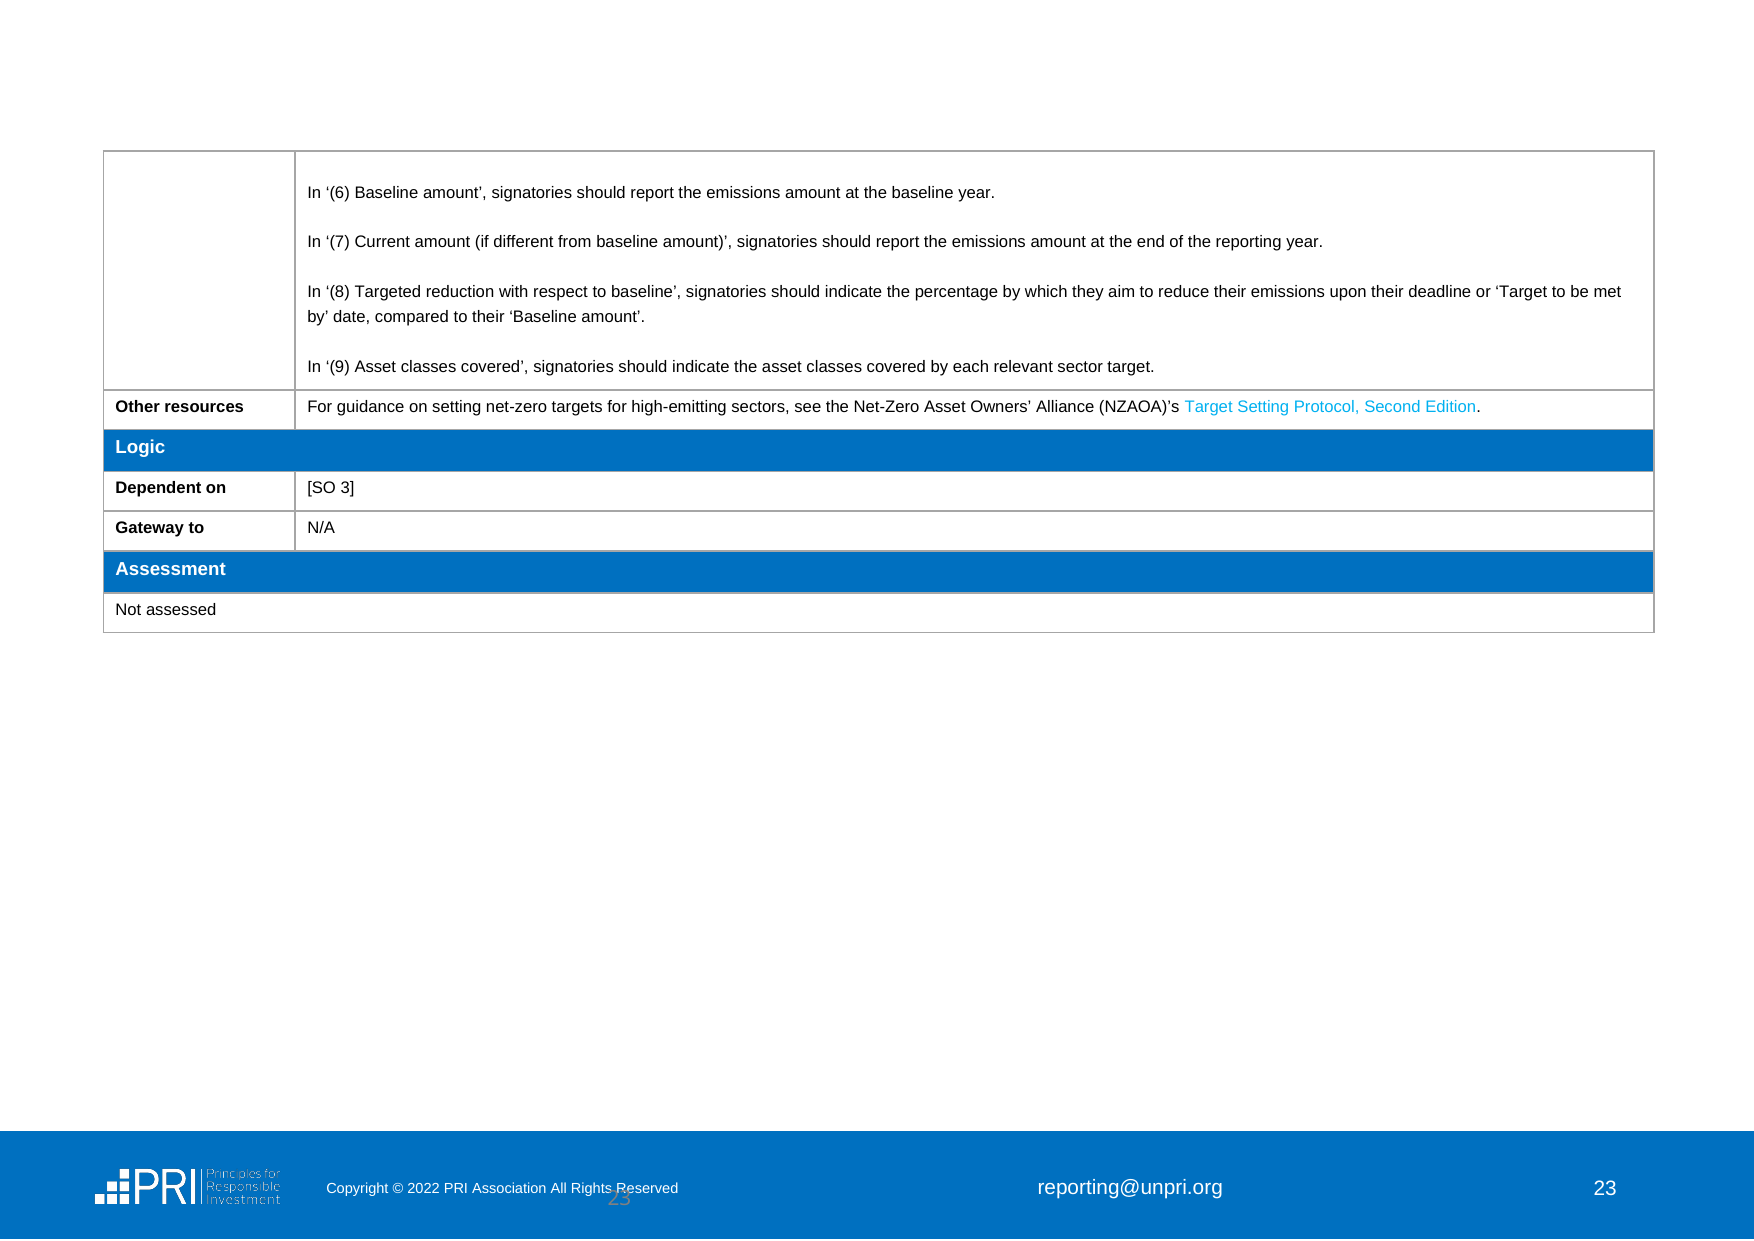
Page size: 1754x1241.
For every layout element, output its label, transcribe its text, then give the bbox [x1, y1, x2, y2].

table_cell [SO 3] [296, 472, 1653, 510]
table_cell Not assessed [104, 594, 1653, 632]
table_cell Gateway to [104, 512, 294, 550]
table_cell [296, 152, 1653, 389]
picture [92, 1166, 282, 1207]
table_cell For guidance on setting net-zero targets for high-emitting sectors, see the Net-Zero Asset Owners’ Alliance (NZAOA)’s Target Setting Protocol, Second Edition. [296, 391, 1653, 428]
table_cell Other resources [104, 391, 294, 428]
table_cell Dependent on [104, 472, 294, 510]
table_cell Logic [104, 430, 1653, 471]
table_cell Assessment [104, 552, 1653, 592]
table_cell N/A [296, 512, 1653, 550]
picture [1294, 401, 1300, 412]
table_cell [104, 152, 294, 389]
